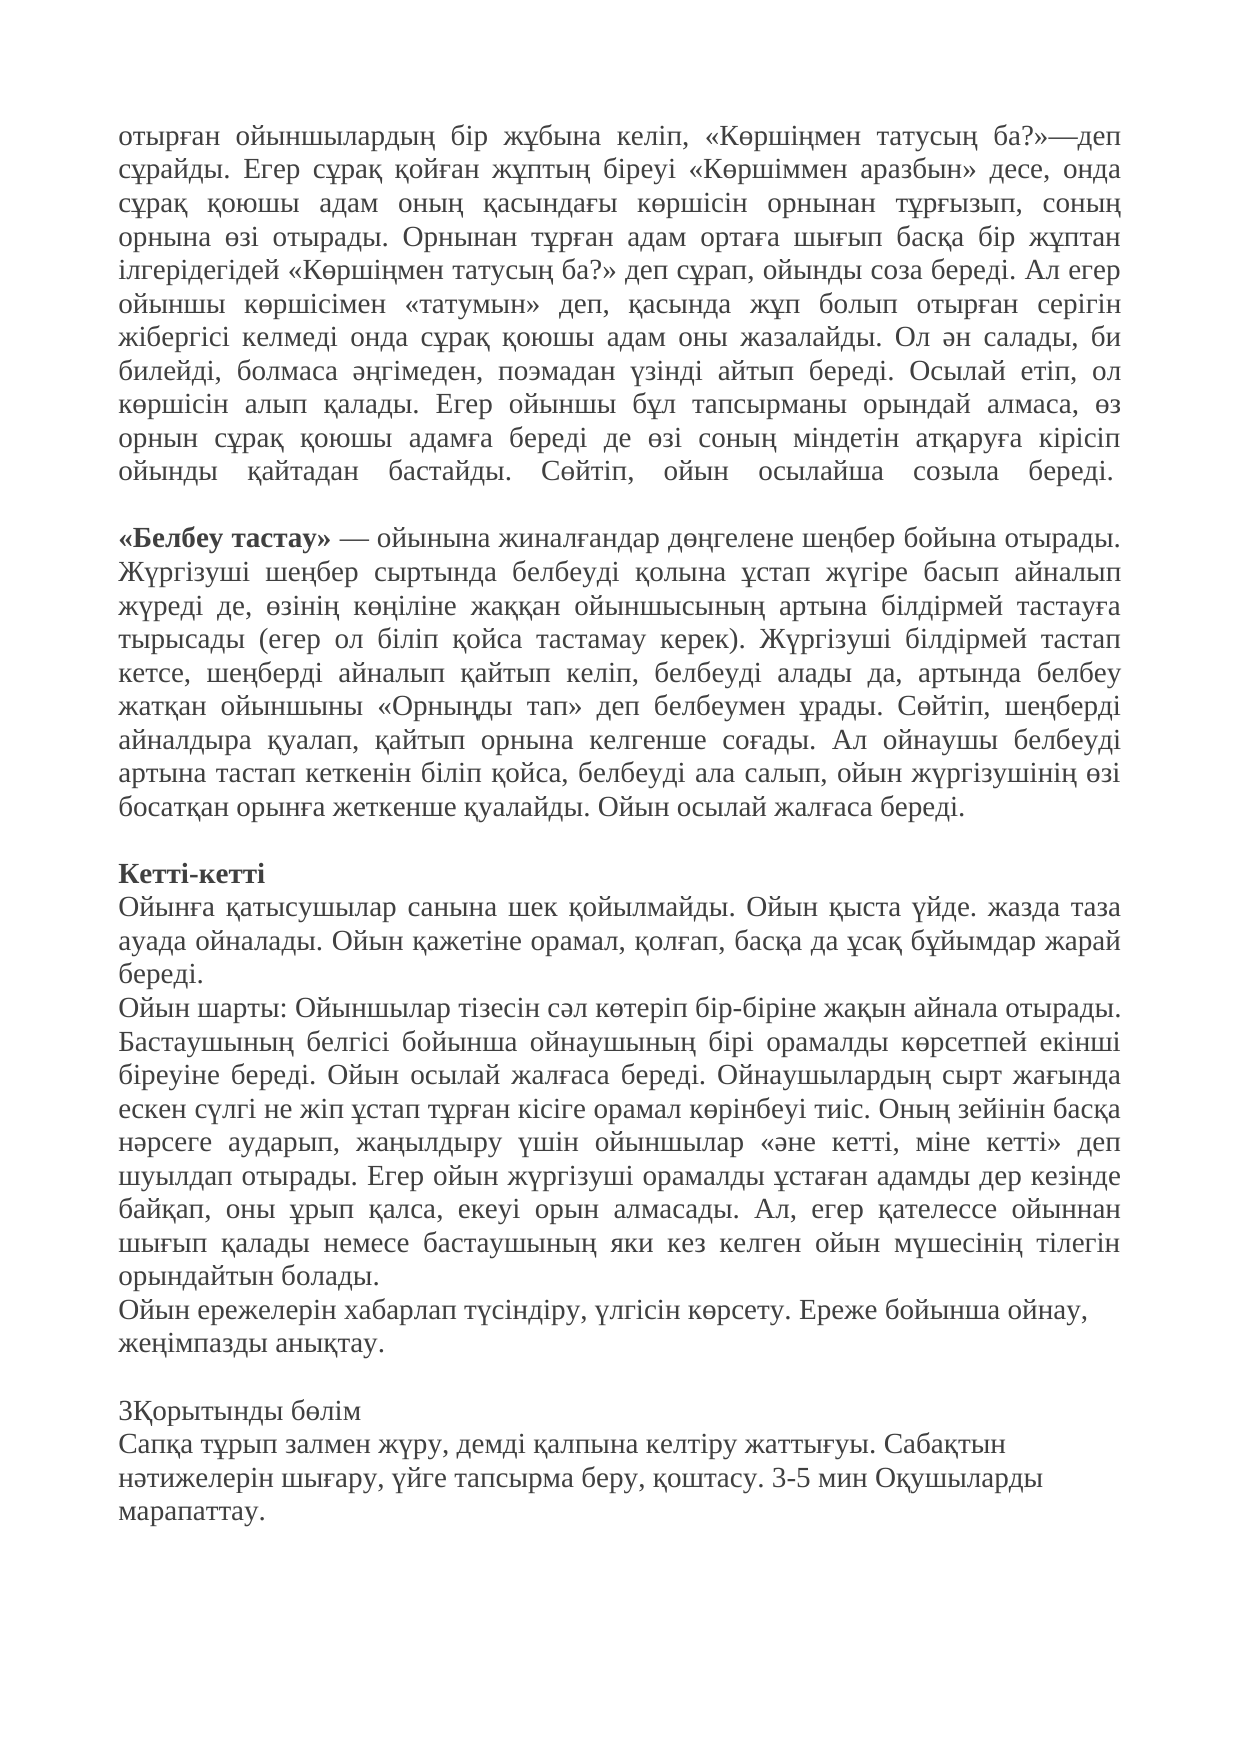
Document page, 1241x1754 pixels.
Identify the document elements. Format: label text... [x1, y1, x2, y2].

text Кетті-кетті [118, 856, 1122, 889]
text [118, 118, 1122, 822]
text Ойынға қатысушылар санына шек қойылмайды. Ойын қыста үйде. жазда таза ауада ойналады. Ойын қажетіне орамал, қолғап, басқа да ұсақ бұйымдар жарай береді. [118, 889, 1122, 990]
text Ойын ережелерін хабарлап түсіндіру, үлгісін көрсету. Ереже бойынша ойнау, жеңімпазды анықтау. 3Қорытынды бөлім Сапқа тұрып залмен жүру, демді қалпына келтіру жаттығуы. Сабақтын нәтижелерін шығару, үйге тапсырма беру, қоштасу. 3-5 мин Оқушыларды марапаттау. [118, 1292, 1122, 1556]
text Ойын шарты: Ойыншылар тізесін сәл көтеріп бір-біріне жақын айнала отырады. Бастаушының белгісі бойынша ойнаушының бірі орамалды көрсетпей екінші біреуіне береді. Ойын осылай жалғаса береді. Ойнаушылардың сырт жағында ескен сүлгі не жіп ұстап тұрған кісіге орамал көрінбеуі тиіс. Оның зейінін басқа нәрсеге аударып, жаңылдыру үшін ойыншылар «әне кетті, міне кетті» деп шуылдап отырады. Егер ойын жүргізуші орамалды ұстаған адамды дер кезінде байқап, оны ұрып қалса, екеуі орын алмасады. Ал, егер қателессе ойыннан шығып қалады немесе бастаушының яки кез келген ойын мүшесінің тілегін орындайтын болады. [118, 990, 1122, 1292]
